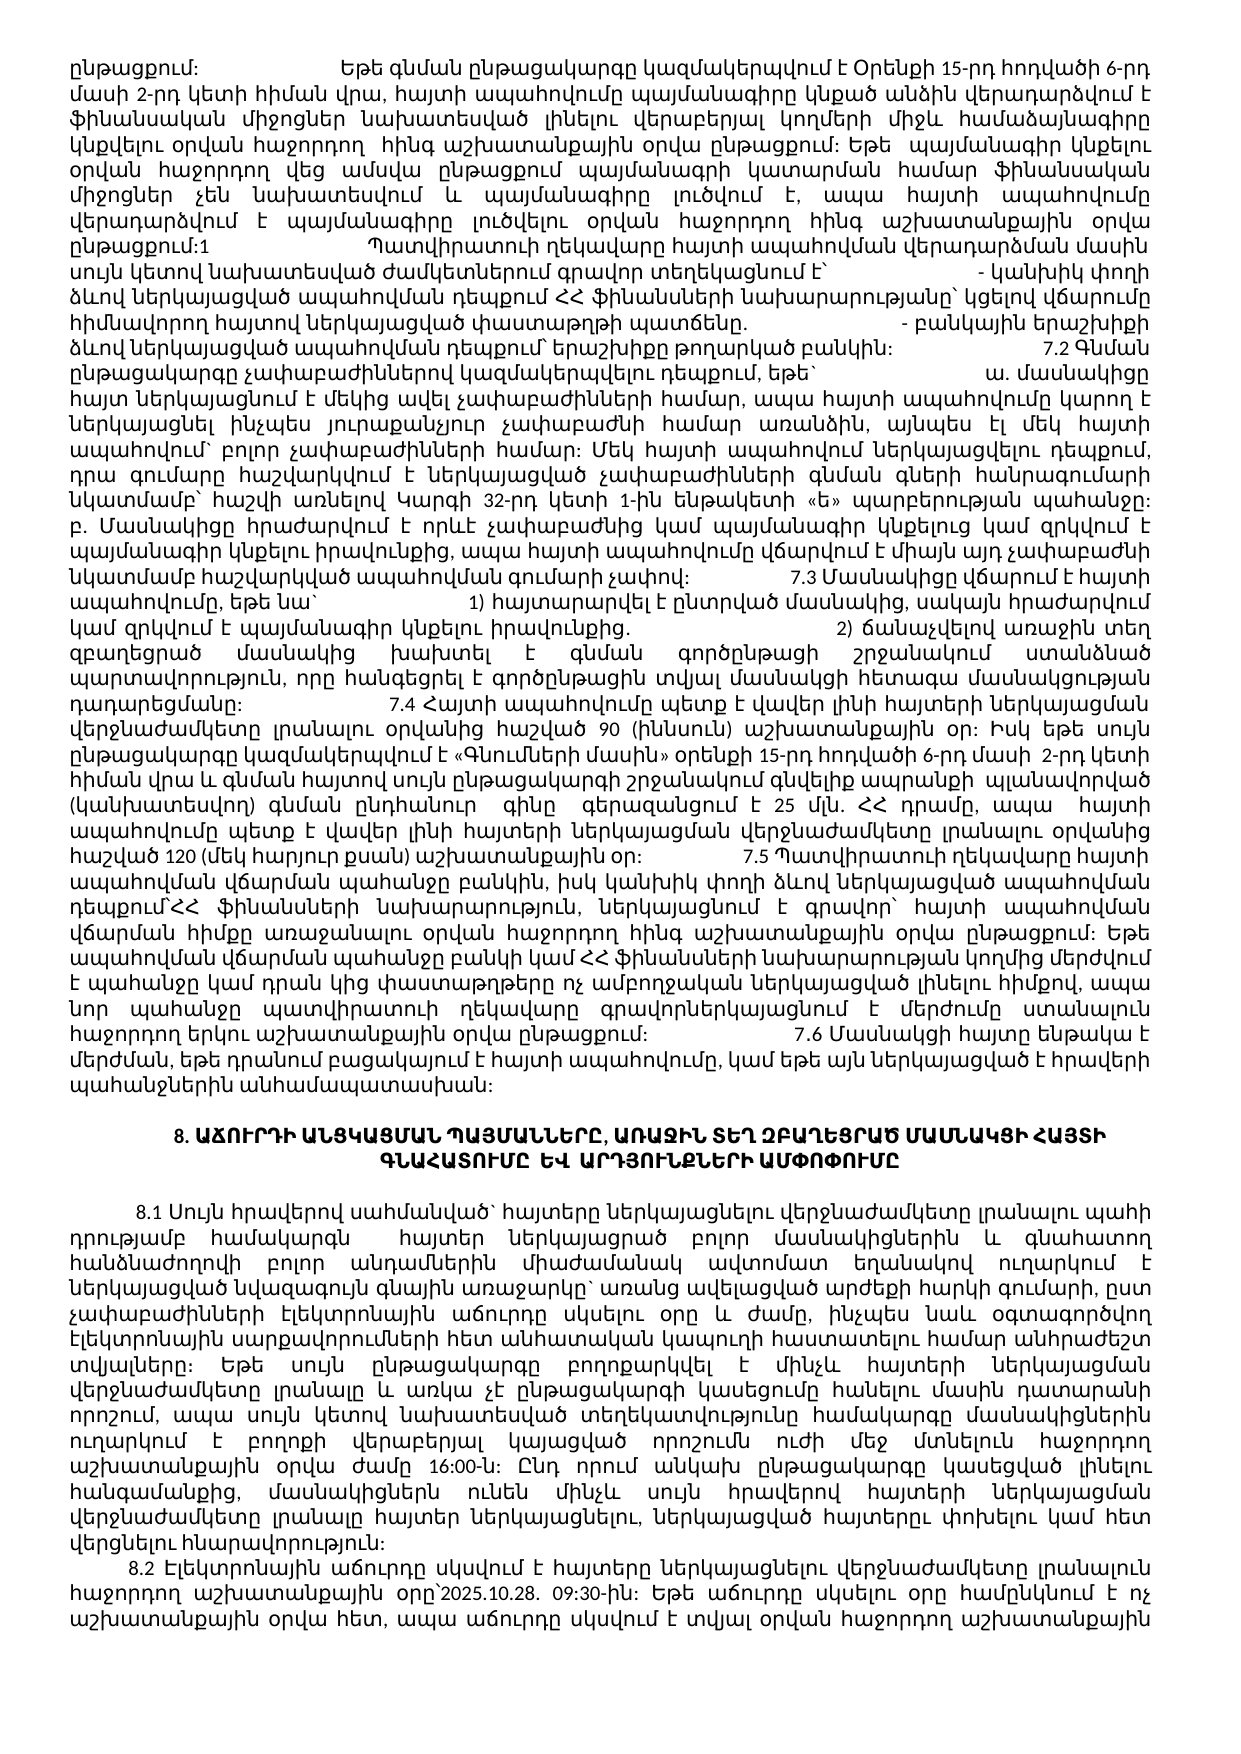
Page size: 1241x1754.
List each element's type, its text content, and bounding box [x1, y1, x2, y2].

text 8. ԱՃՈՒՐԴԻ ԱՆՑԿԱՑՄԱՆ ՊԱՅՄԱՆՆԵՐԸ, ԱՌԱՋԻՆ ՏԵՂ ԶԲԱՂԵՑՐԱԾ ՄԱՍՆԱԿՑԻ ՀԱՅՏԻ [69, 1123, 1152, 1148]
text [69, 56, 1152, 1098]
text ԳՆԱՀԱՏՈՒՄԸ ԵՎ ԱՐԴՅՈՒՆՔՆԵՐԻ ԱՄՓՈՓՈՒՄԸ [69, 1148, 1152, 1174]
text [69, 1555, 1152, 1631]
text 8.1 Սույն հրավերով սահմանված` հայտերը ներկայացնելու վերջնաժամկետը լրանալու պահի դրությամբ համակարգն հայտեր ներկայացրած բոլոր մասնակիցներին և գնահատող հանձնաժողովի բոլոր անդամներին միաժամանակ ավտոմատ եղանակով ուղարկում է ներկայացված նվազագույն գնային առաջարկը` առանց ավելացված արժեքի հարկի գումարի, ըստ չափաբաժինների էլեկտրոնային աճուրդը սկսելու օրը և ժամը, ինչպես նաև օգտագործվող էլեկտրոնային սարքավորումների հետ անհատական կապուղի հաստատելու համար անհրաժեշտ տվյալները։ Եթե սույն ընթացակարգը բողոքարկվել է մինչև հայտերի ներկայացման վերջնաժամկետը լրանալը և առկա չէ ընթացակարգի կասեցումը հանելու մասին դատարանի որոշում, ապա սույն կետով նախատեսված տեղեկատվությունը համակարգը մասնակիցներին ուղարկում է բողոքի վերաբերյալ կայացված որոշումն ուժի մեջ մտնելուն հաջորդող աշխատանքային օրվա ժամը 16:00-ն: Ընդ որում անկախ ընթացակարգը կասեցված լինելու հանգամանքից, մասնակիցներն ունեն մինչև սույն հրավերով հայտերի ներկայացման վերջնաժամկետը լրանալը հայտեր ներկայացնելու, ներկայացված հայտերըւ փոխելու կամ հետ վերցնելու հնարավորություն: [69, 1199, 1152, 1555]
